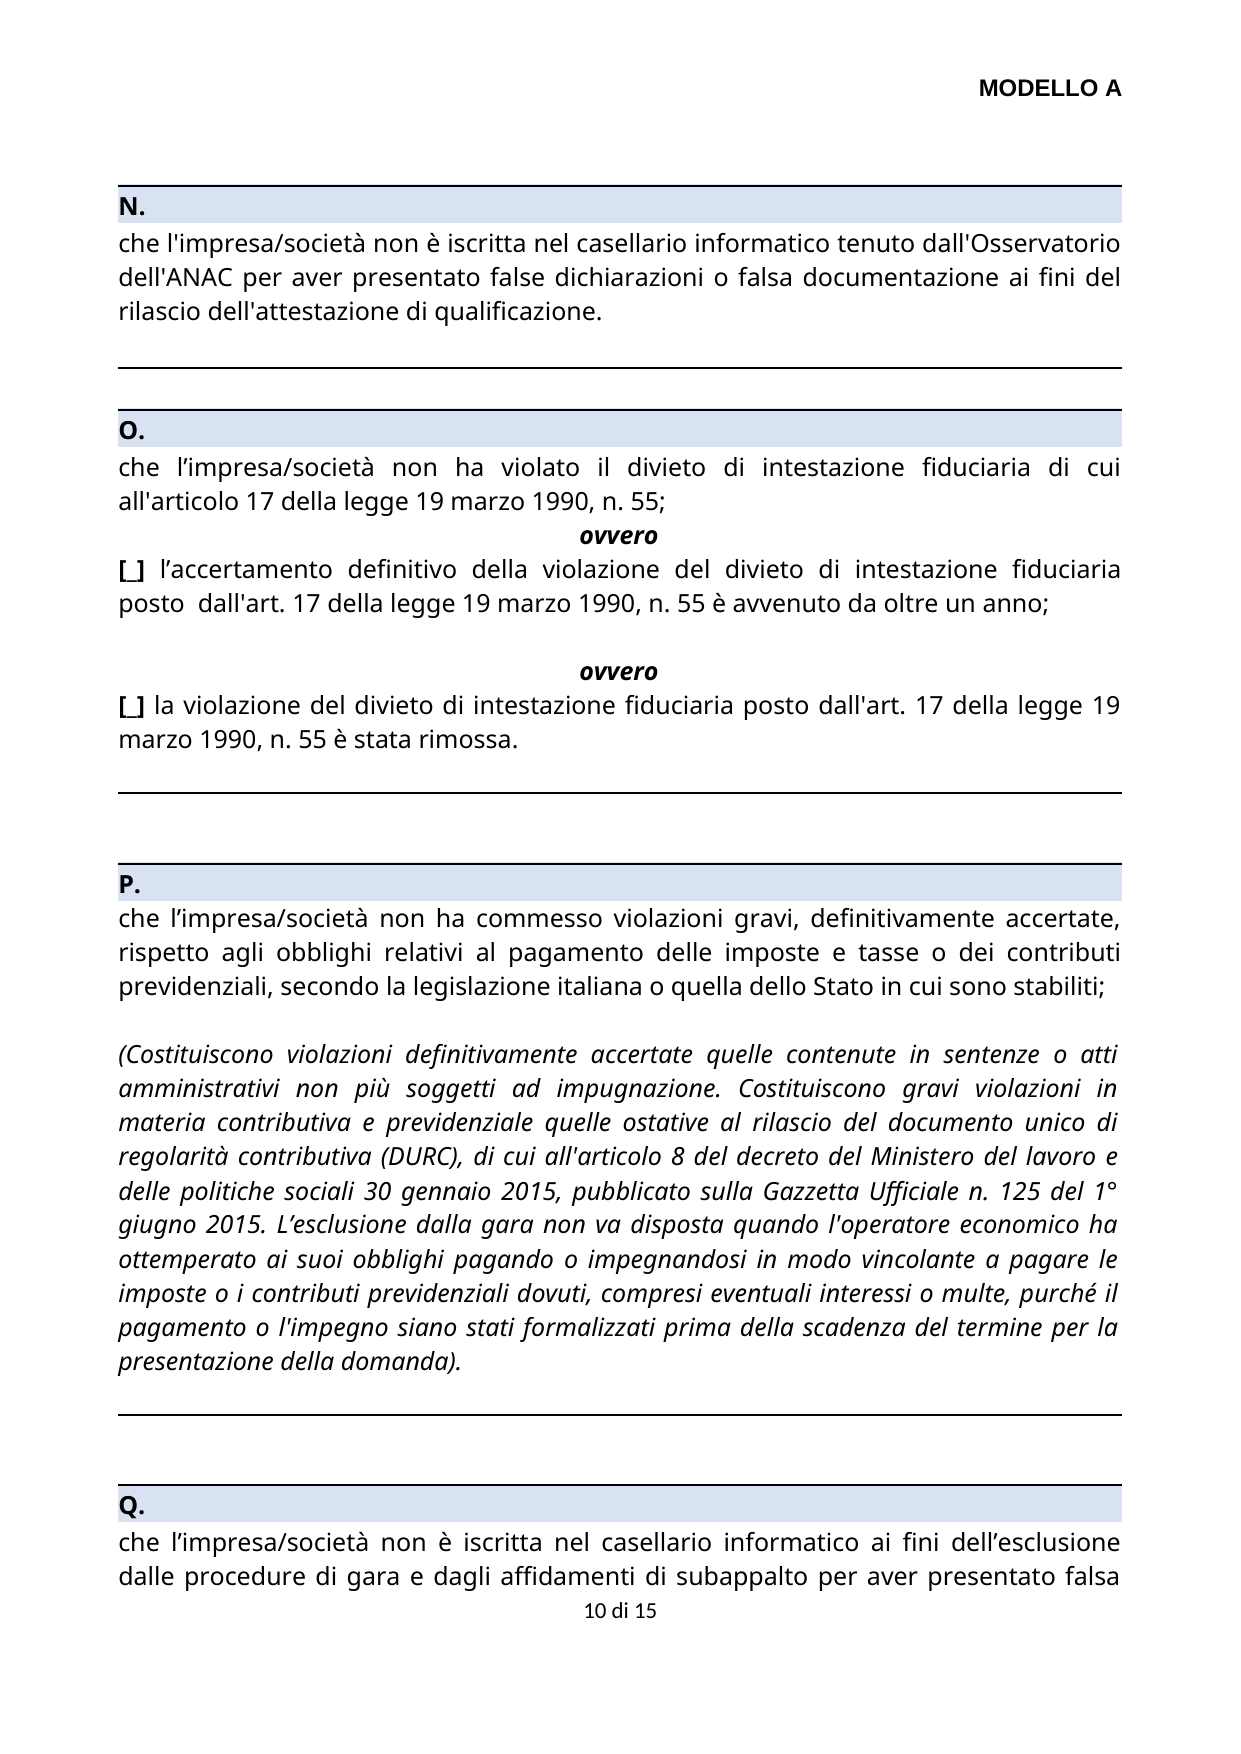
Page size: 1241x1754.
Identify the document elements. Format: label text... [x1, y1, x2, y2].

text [118, 1525, 1122, 1593]
text [_] la violazione del divieto di intestazione fiduciaria posto dall'art. 17 della legge 19 marzo 1990, n. 55 è stata rimossa. [118, 688, 1122, 756]
text Q. [118, 1486, 1122, 1522]
text (Costituiscono violazioni definitivamente accertate quelle contenute in sentenze o atti amministrativi non più soggetti ad impugnazione. Costituiscono gravi violazioni in materia contributiva e previdenziale quelle ostative al rilascio del documento unico di regolarità contributiva (DURC), di cui all'articolo 8 del decreto del Ministero del lavoro e delle politiche sociali 30 gennaio 2015, pubblicato sulla Gazzetta Ufficiale n. 125 del 1° giugno 2015. L’esclusione dalla gara non va disposta quando l'operatore economico ha ottemperato ai suoi obblighi pagando o impegnandosi in modo vincolante a pagare le imposte o i contributi previdenziali dovuti, compresi eventuali interessi o multe, purché il pagamento o l'impegno siano stati formalizzati prima della scadenza del termine per la presentazione della domanda). [118, 1037, 1122, 1377]
text ovvero [118, 654, 1122, 688]
text che l’impresa/società non ha commesso violazioni gravi, definitivamente accertate, rispetto agli obblighi relativi al pagamento delle imposte e tasse o dei contributi previdenziali, secondo la legislazione italiana o quella dello Stato in cui sono stabiliti; [118, 901, 1122, 1003]
text che l'impresa/società non è iscritta nel casellario informatico tenuto dall'Osservatorio dell'ANAC per aver presentato false dichiarazioni o falsa documentazione ai fini del rilascio dell'attestazione di qualificazione. [118, 226, 1122, 328]
text N. [118, 187, 1122, 223]
text [_] l’accertamento definitivo della violazione del divieto di intestazione fiduciaria posto dall'art. 17 della legge 19 marzo 1990, n. 55 è avvenuto da oltre un anno; [118, 552, 1122, 620]
text ovvero [118, 518, 1122, 552]
text O. [118, 411, 1122, 447]
text che l’impresa/società non ha violato il divieto di intestazione fiduciaria di cui all'articolo 17 della legge 19 marzo 1990, n. 55; [118, 449, 1122, 518]
text P. [118, 865, 1122, 901]
